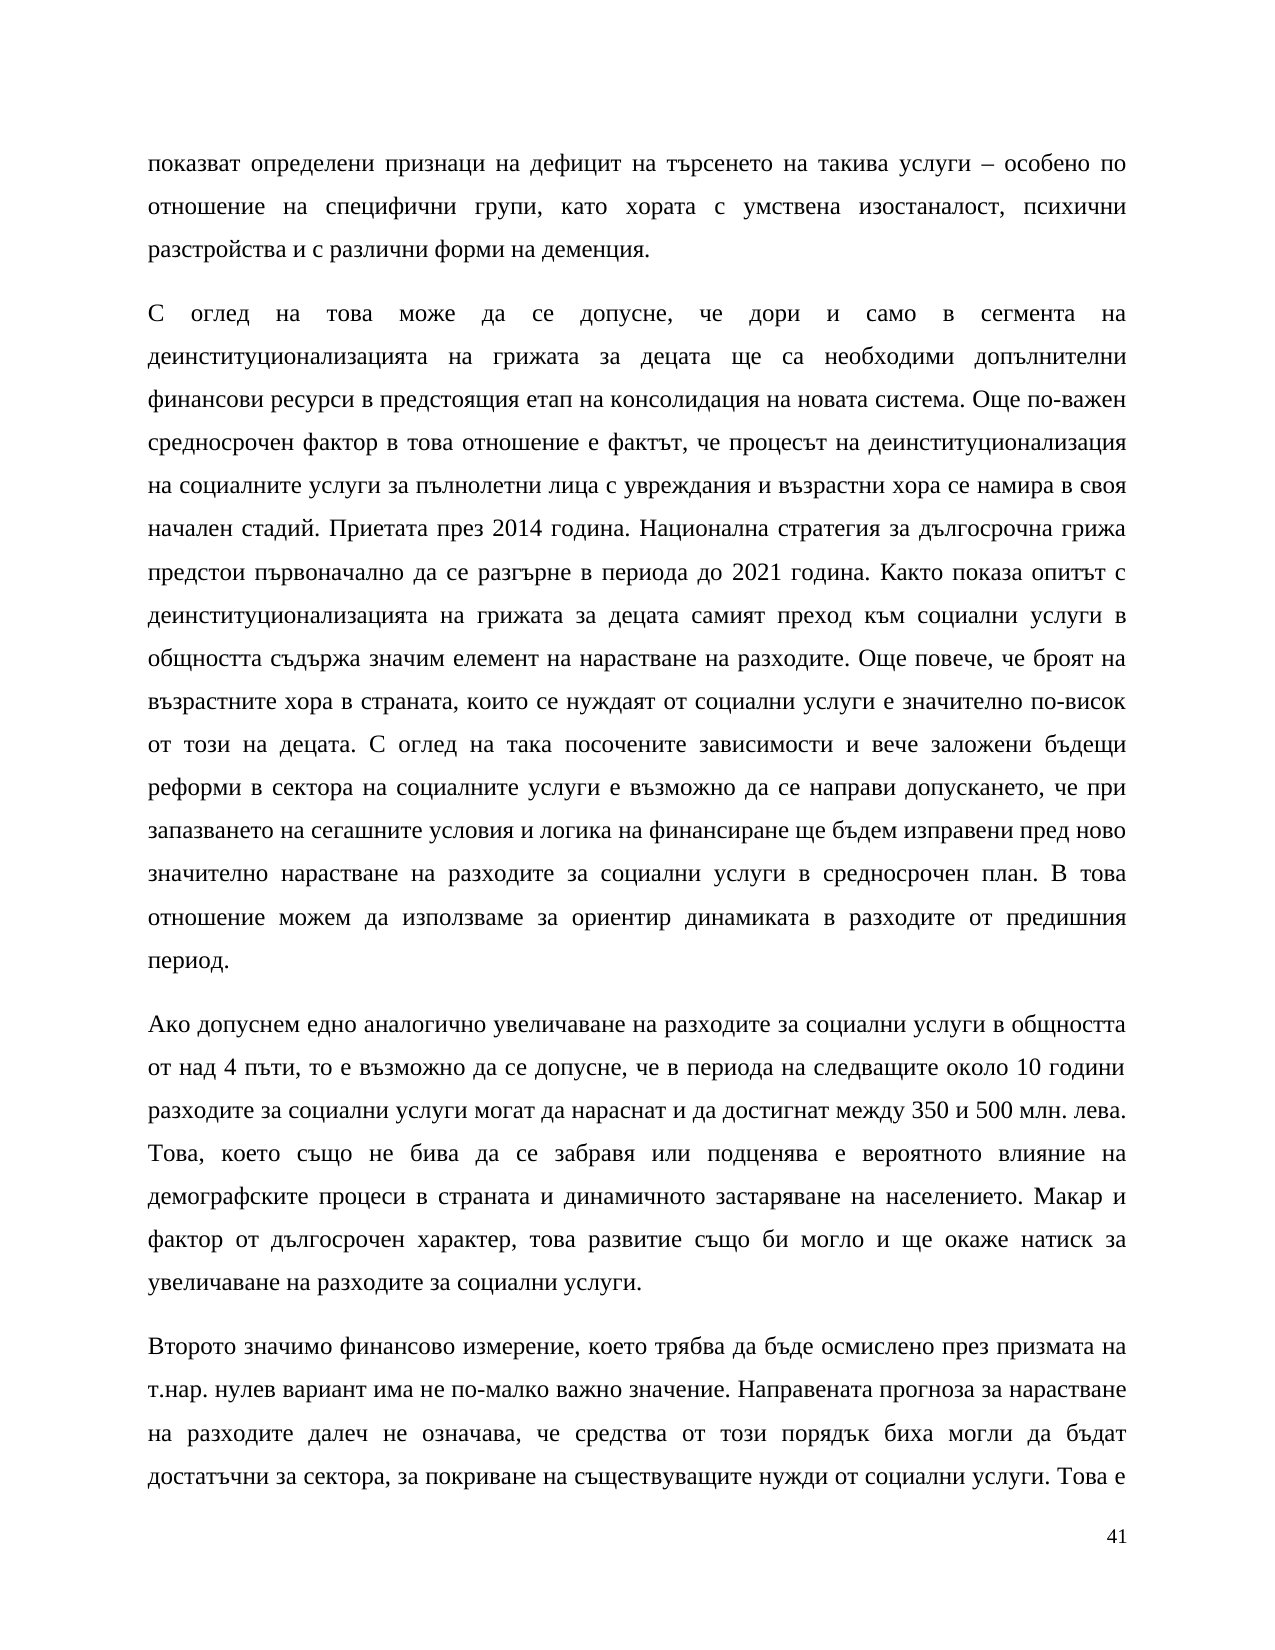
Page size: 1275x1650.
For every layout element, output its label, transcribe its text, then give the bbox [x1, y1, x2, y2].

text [148, 148, 1127, 263]
text Ако допуснем едно аналогично увеличаване на разходите за социални услуги в общността от над 4 пъти, то е възможно да се допусне, че в периода на следващите около 10 години разходите за социални услуги могат да нараснат и да достигнат между 350 и 500 млн. лева. Това, което също не бива да се забравя или подценява е вероятното влияние на демографските процеси в страната и динамичното застаряване на населението. Макар и фактор от дългосрочен характер, това развитие също би могло и ще окаже натиск за увеличаване на разходите за социални услуги. [148, 1009, 1127, 1296]
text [148, 1331, 1127, 1489]
text С оглед на това може да се допусне, че дори и само в сегмента на деинституционализацията на грижата за децата ще са необходими допълнителни финансови ресурси в предстоящия етап на консолидация на новата система. Още по-важен средносрочен фактор в това отношение е фактът, че процесът на деинституционализация на социалните услуги за пълнолетни лица с увреждания и възрастни хора се намира в своя начален стадий. Приетата през 2014 година. Национална стратегия за дългосрочна грижа предстои първоначално да се разгърне в периода до 2021 година. Както показа опитът с деинституционализацията на грижата за децата самият преход към социални услуги в общността съдържа значим елемент на нарастване на разходите. Още повече, че броят на възрастните хора в страната, които се нуждаят от социални услуги е значително по-висок от този на децата. С оглед на така посочените зависимости и вече заложени бъдещи реформи в сектора на социалните услуги е възможно да се направи допускането, че при запазването на сегашните условия и логика на финансиране ще бъдем изправени пред ново значително нарастване на разходите за социални услуги в средносрочен план. В това отношение можем да използваме за ориентир динамиката в разходите от предишния период. [148, 298, 1127, 973]
